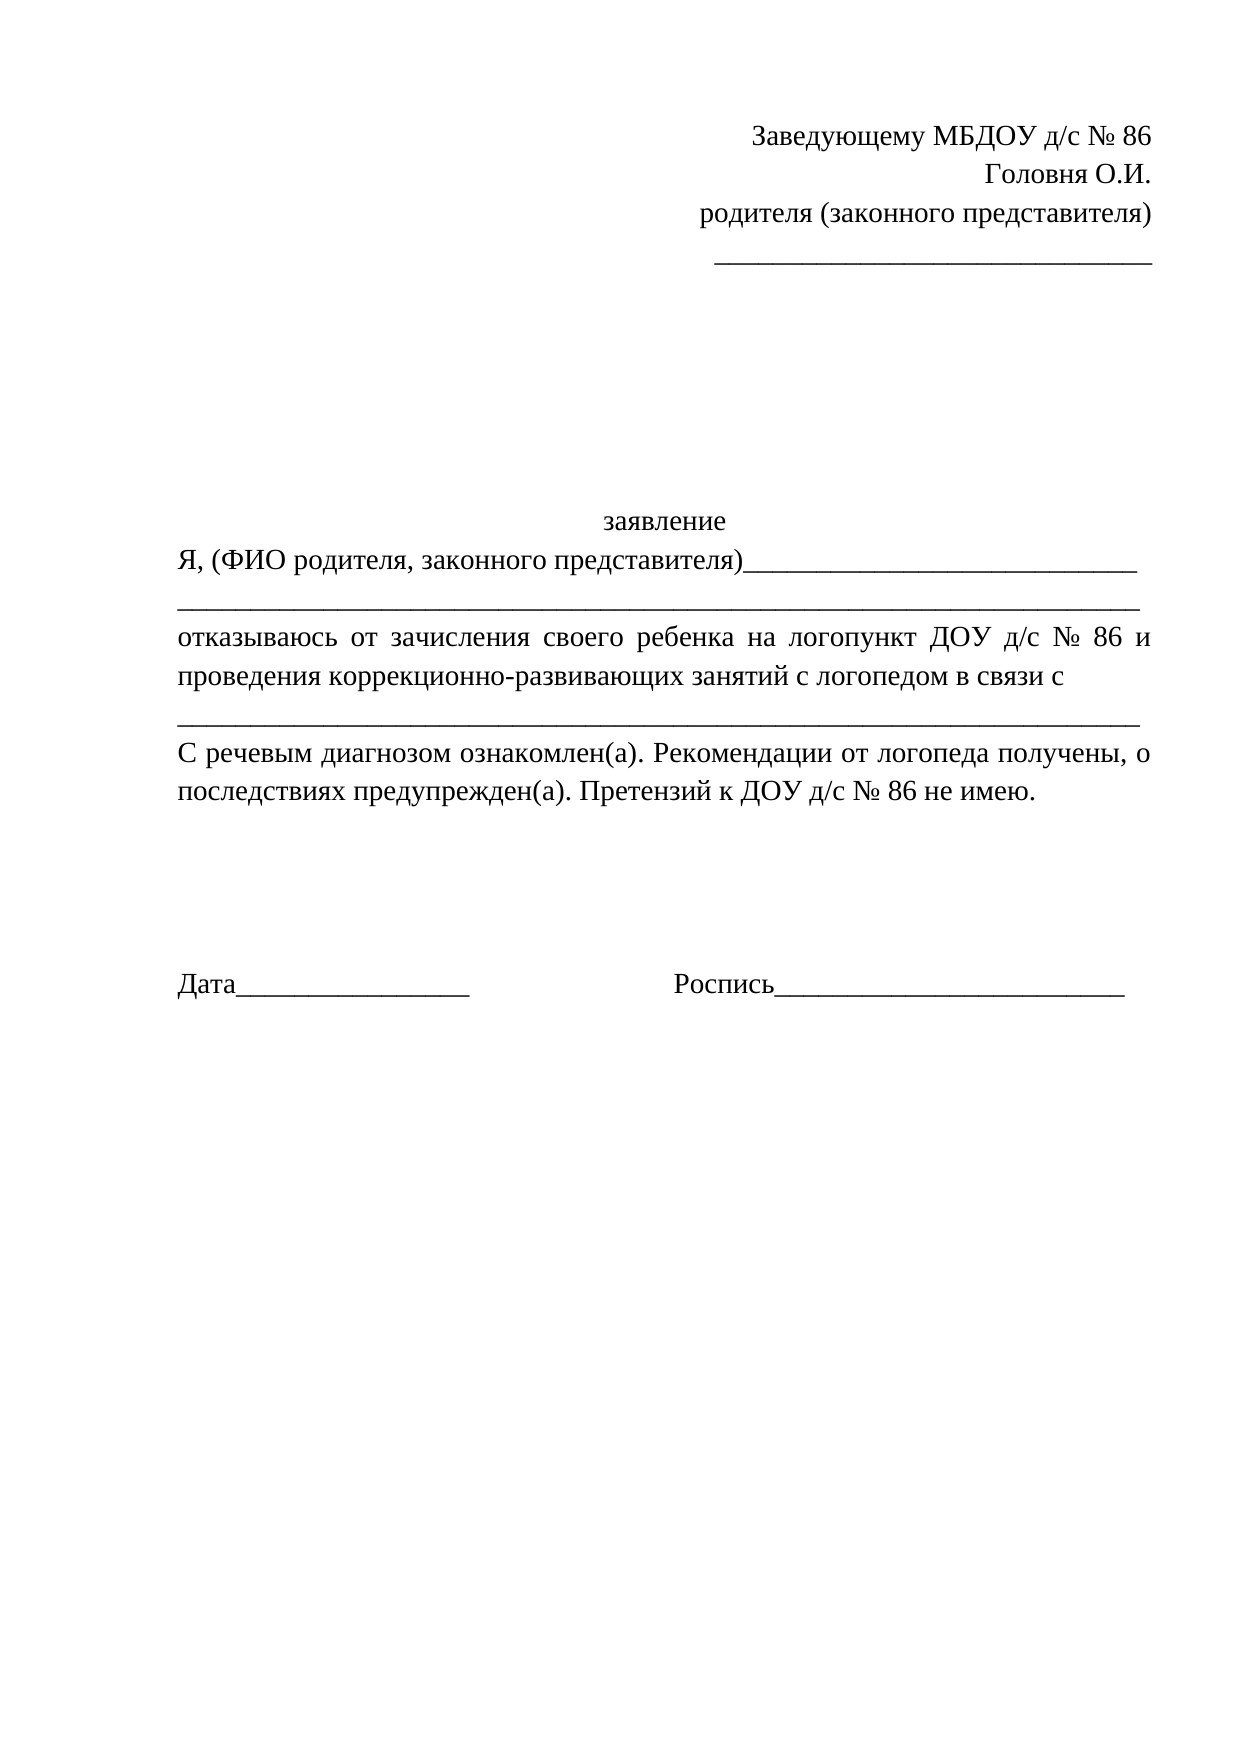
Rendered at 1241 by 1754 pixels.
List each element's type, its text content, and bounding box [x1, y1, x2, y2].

text Головня О.И. [177, 157, 1152, 190]
text отказываюсь от зачисления своего ребенка на логопункт ДОУ д/с № 86 и проведения коррекционно-развивающих занятий с логопедом в связи с [177, 619, 1152, 691]
text Я, (ФИО родителя, законного представителя)___________________________ [177, 542, 1152, 576]
text ______________________________ [177, 234, 1152, 267]
text заявление [177, 503, 1152, 537]
text родителя (законного представителя) [177, 195, 1152, 229]
text __________________________________________________________________ [177, 696, 1152, 730]
text С речевым диагнозом ознакомлен(а). Рекомендации от логопеда получены, о последствиях предупрежден(а). Претензий к ДОУ д/с № 86 не имею. [177, 735, 1152, 807]
text __________________________________________________________________ [177, 581, 1152, 614]
text Дата________________ Роспись________________________ [177, 966, 1152, 999]
text Заведующему МБДОУ д/с № 86 [177, 118, 1152, 152]
